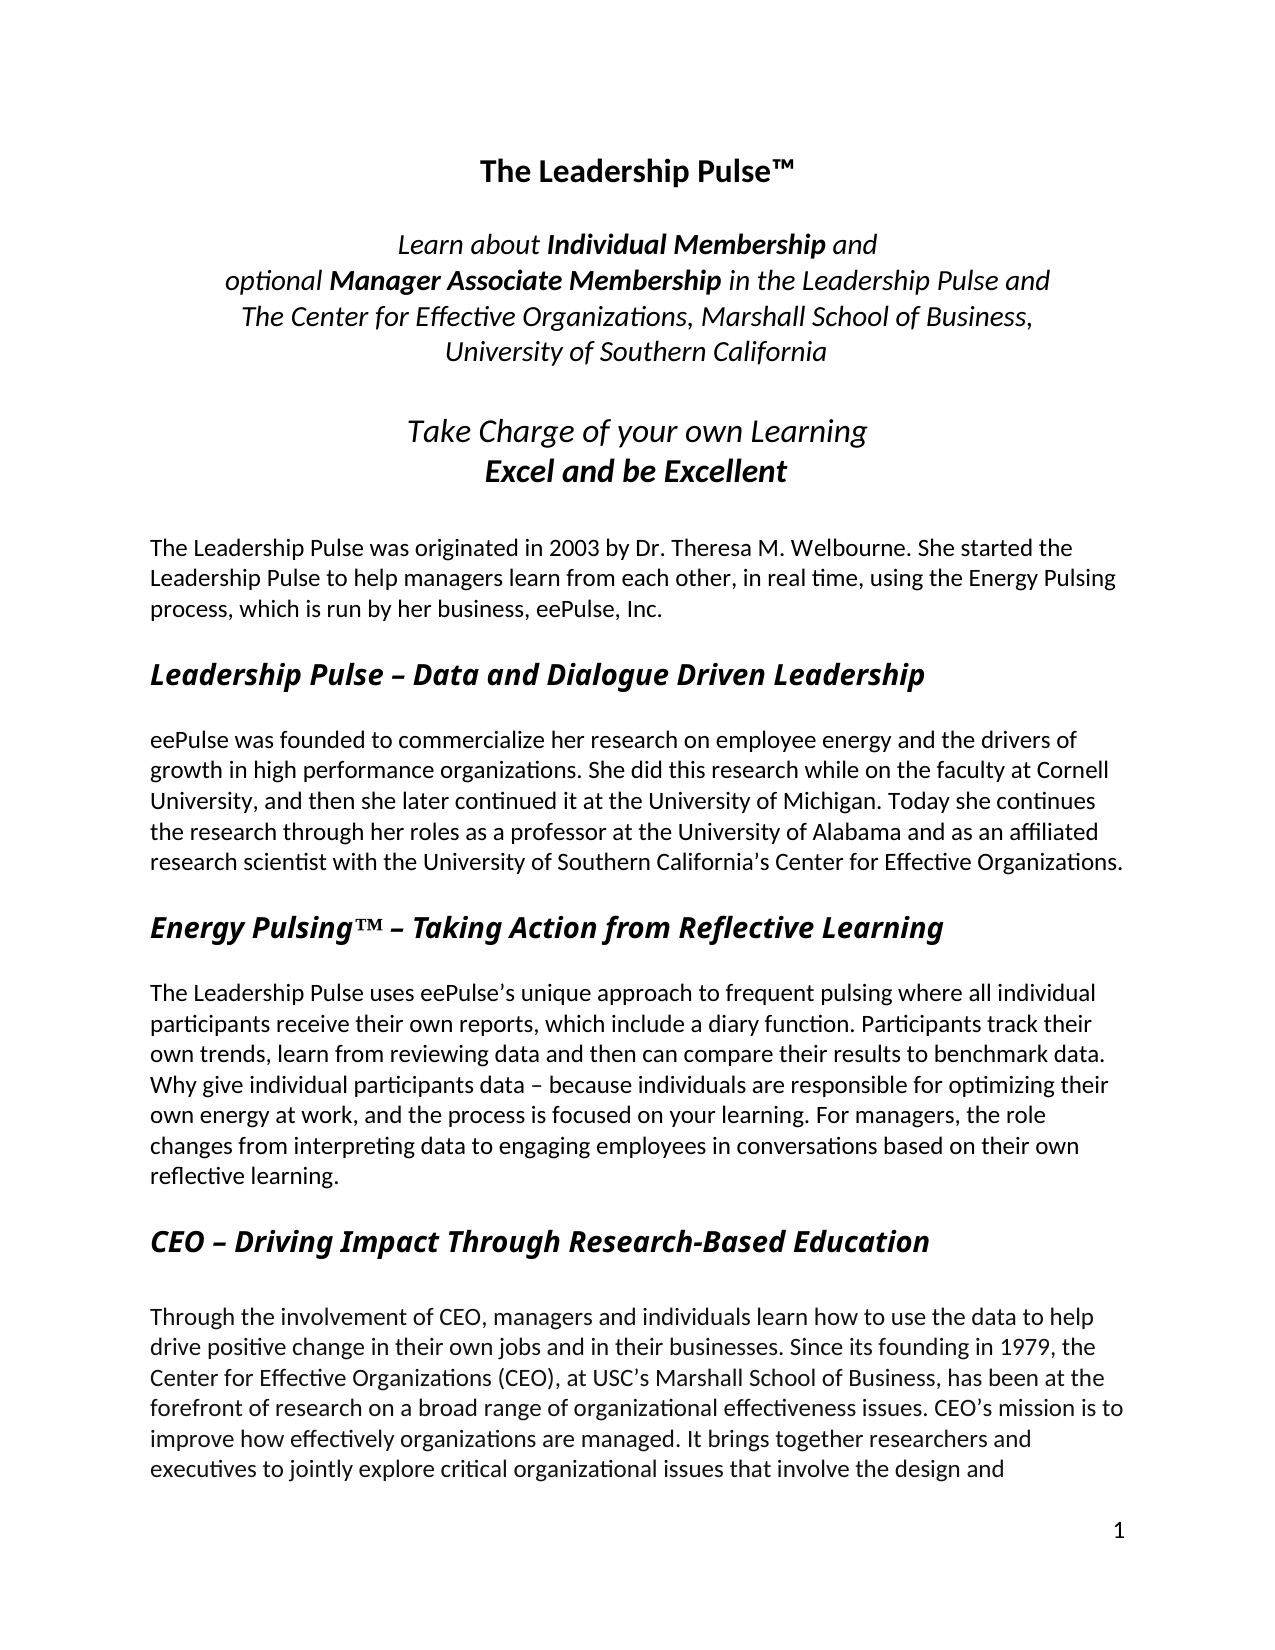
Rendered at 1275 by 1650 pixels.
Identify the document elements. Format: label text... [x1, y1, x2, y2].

text CEO – Driving Impact Through Research-Based Education [150, 1222, 1125, 1261]
text Leadership Pulse – Data and Dialogue Driven Leadership [150, 654, 1125, 693]
text Energy Pulsing™ – Taking Action from Reflective Learning [150, 907, 1125, 947]
text Take Charge of your own Learning [150, 409, 1125, 450]
text eePulse was founded to commercialize her research on employee energy and the drivers of growth in high performance organizations. She did this research while on the faculty at Cornell University, and then she later continued it at the University of Michigan. Today she continues the research through her roles as a professor at the University of Alabama and as an affiliated research scientist with the University of Southern California’s Center for Effective Organizations. [150, 724, 1125, 877]
text Learn about Individual Membership and [150, 226, 1125, 262]
text University of Southern California [150, 333, 1125, 369]
text The Leadership Pulse uses eePulse’s unique approach to frequent pulsing where all individual participants receive their own reports, which include a diary function. Participants track their own trends, learn from reviewing data and then can compare their results to benchmark data. Why give individual participants data – because individuals are responsible for optimizing their own energy at work, and the process is focused on your learning. For managers, the role changes from interpreting data to engaging employees in conversations based on their own reflective learning. [150, 977, 1125, 1191]
text optional Manager Associate Membership in the Leadership Pulse and [150, 262, 1125, 298]
text The Leadership Pulse™ [150, 150, 1125, 191]
text Excel and be Excellent [150, 450, 1125, 491]
text The Center for Effective Organizations, Marshall School of Business, [150, 298, 1125, 333]
text The Leadership Pulse was originated in 2003 by Dr. Theresa M. Welbourne. She started the Leadership Pulse to help managers learn from each other, in real time, using the Energy Pulsing process, which is run by her business, eePulse, Inc. [150, 532, 1125, 623]
